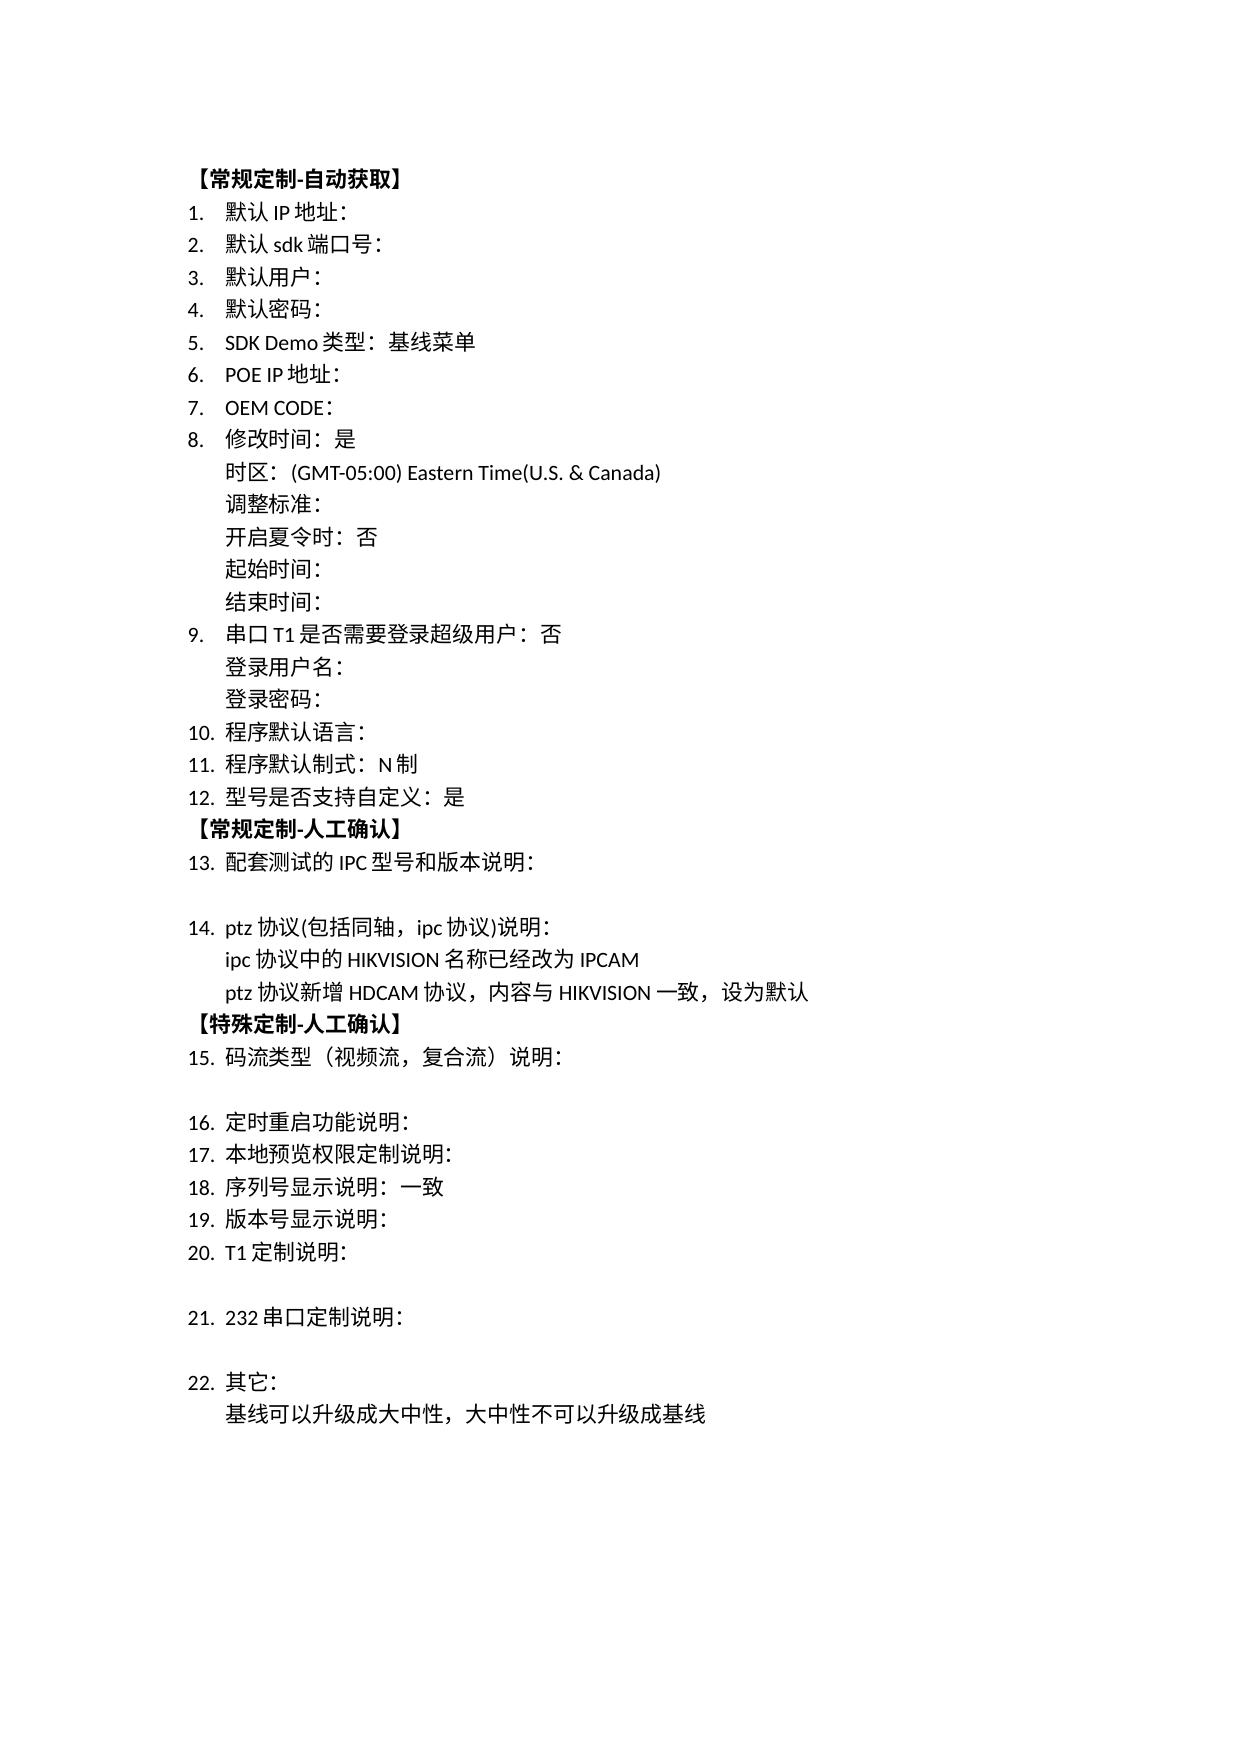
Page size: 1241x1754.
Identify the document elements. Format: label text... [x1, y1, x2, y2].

text 【特殊定制-人工确认】 [187, 1007, 1053, 1039]
list 其它： [187, 1364, 1053, 1397]
list 版本号显示说明： [187, 1202, 1053, 1234]
list ipc协议中的HIKVISION名称已经改为IPCAM [225, 942, 1053, 974]
list 串口T1是否需要登录超级用户：否 [187, 617, 1053, 649]
list POE IP地址： [187, 357, 1053, 389]
text 【常规定制-自动获取】 [187, 162, 1053, 194]
list 码流类型（视频流，复合流）说明： [187, 1039, 1053, 1072]
list 程序默认制式：N制 [187, 747, 1053, 779]
list 登录密码： [225, 682, 1053, 714]
list 默认用户： [187, 259, 1053, 292]
list 序列号显示说明：一致 [187, 1169, 1053, 1202]
list 时区：(GMT-05:00) Eastern Time(U.S. & Canada) [225, 454, 1053, 487]
list OEM CODE： [187, 389, 1053, 422]
list 调整标准： [225, 487, 1053, 519]
list T1定制说明： [187, 1234, 1053, 1267]
list 登录用户名： [225, 649, 1053, 682]
list 配套测试的IPC型号和版本说明： [187, 844, 1053, 877]
list 起始时间： [225, 552, 1053, 584]
list ptz协议新增HDCAM协议，内容与HIKVISION一致，设为默认 [225, 974, 1053, 1007]
list 本地预览权限定制说明： [187, 1137, 1053, 1169]
list 默认密码： [187, 292, 1053, 324]
list 定时重启功能说明： [187, 1104, 1053, 1137]
list SDK Demo类型：基线菜单 [187, 324, 1053, 357]
list 程序默认语言： [187, 714, 1053, 747]
list 型号是否支持自定义：是 [187, 779, 1053, 812]
text 【常规定制-人工确认】 [187, 812, 1053, 844]
list 结束时间： [225, 584, 1053, 617]
list ptz协议(包括同轴，ipc协议)说明： [187, 909, 1053, 942]
list 默认IP地址： [187, 194, 1053, 227]
list 开启夏令时：否 [225, 519, 1053, 552]
list 232串口定制说明： [187, 1299, 1053, 1332]
list 默认sdk端口号： [187, 227, 1053, 259]
list 修改时间：是 [187, 422, 1053, 454]
list 基线可以升级成大中性，大中性不可以升级成基线 [225, 1397, 1053, 1429]
